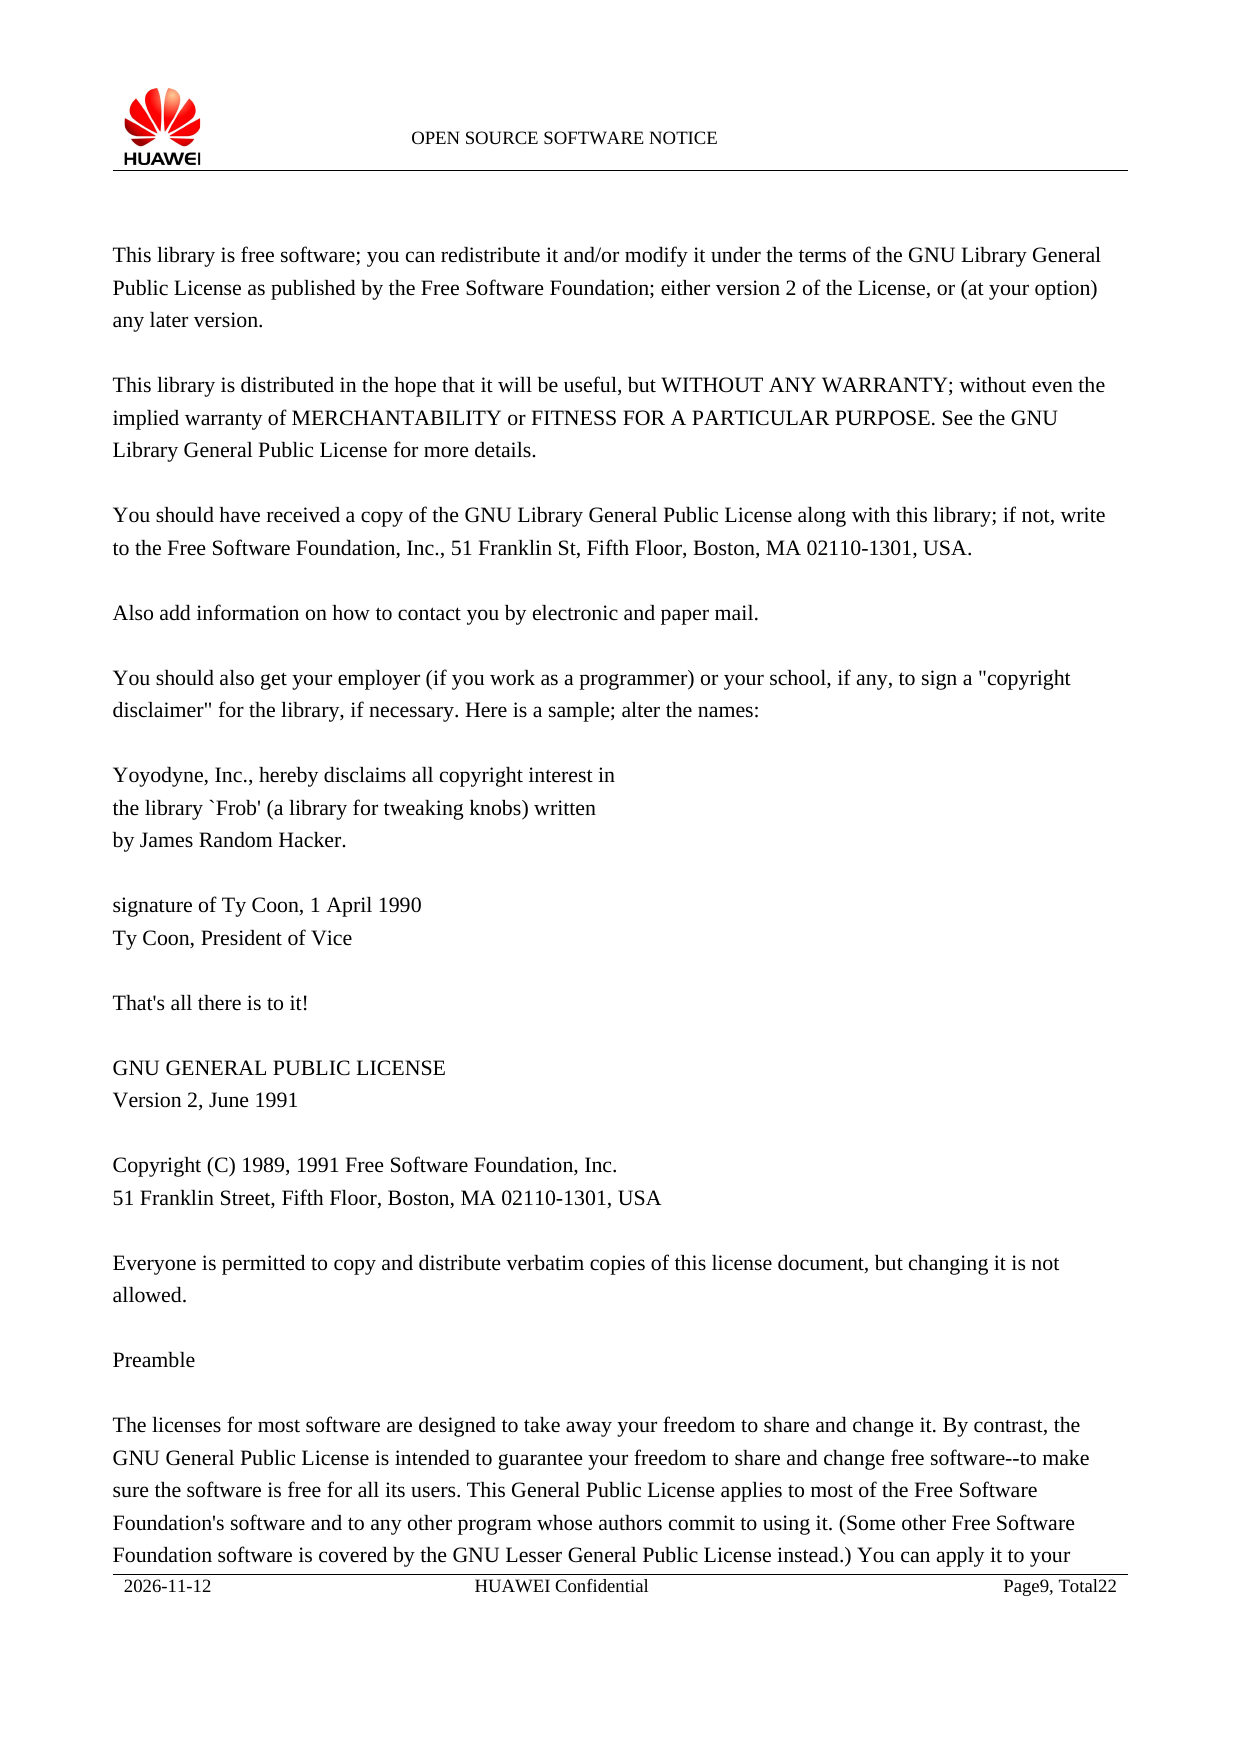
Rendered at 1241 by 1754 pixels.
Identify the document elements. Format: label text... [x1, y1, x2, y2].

picture [124, 88, 201, 165]
